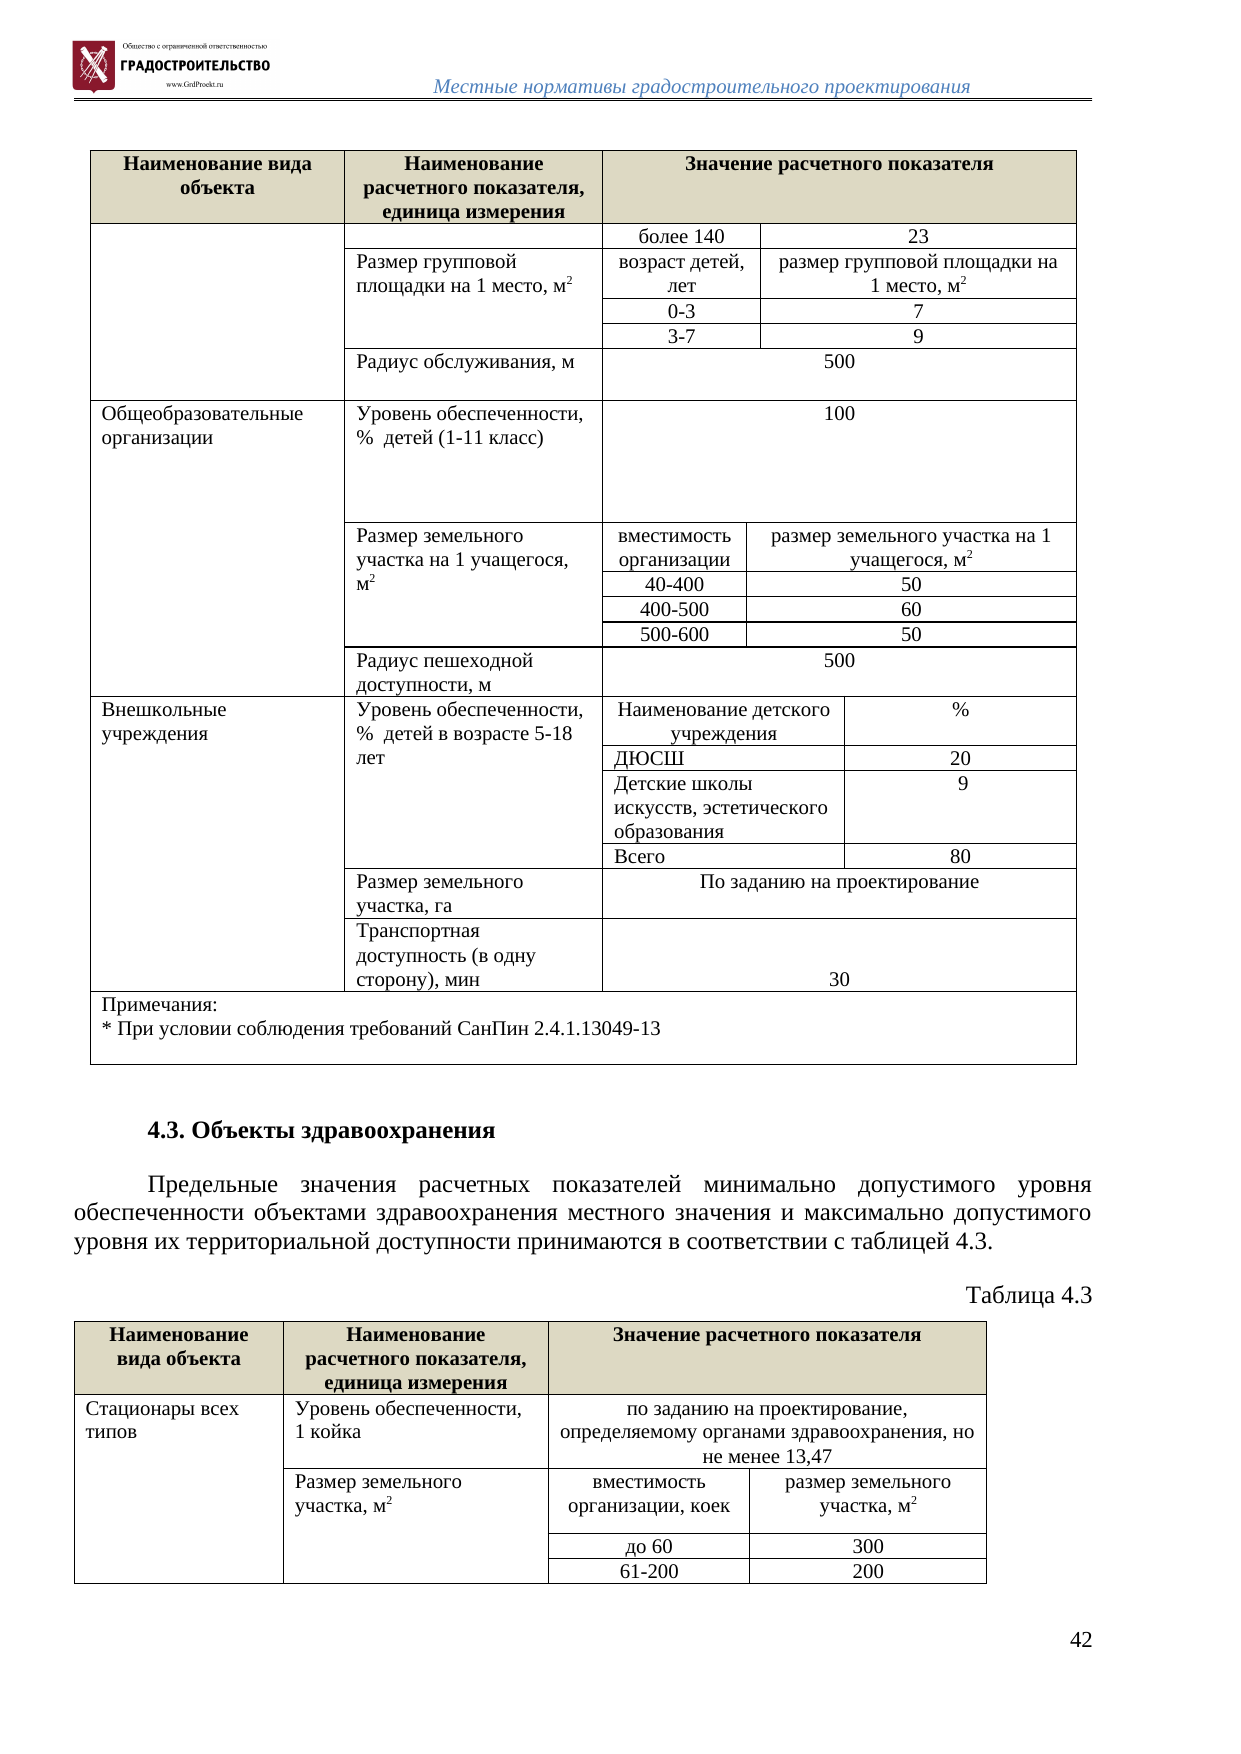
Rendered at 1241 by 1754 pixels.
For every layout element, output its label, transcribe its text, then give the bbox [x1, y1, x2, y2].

table_cell Общеобразовательные организации [91, 401, 344, 696]
table_cell размер земельного участка, м2 [750, 1469, 986, 1532]
picture [71, 39, 280, 94]
table_cell Транспортная доступность (в одну сторону), мин [345, 919, 602, 991]
table_cell размер земельного участка на 1 учащегося, м2 [747, 523, 1076, 571]
table_cell Детские школы искусств, эстетического образования [603, 771, 844, 843]
text Предельные значения расчетных показателей минимально допустимого уровня обеспеченности объектами здравоохранения местного значения и максимально допустимого уровня их территориальной доступности принимаются в соответствии с таблицей 4.3. [74, 1169, 1092, 1255]
table_cell 500 [603, 648, 1076, 696]
table_cell Радиус обслуживания, м [345, 349, 602, 400]
table_cell 50 [747, 623, 1076, 646]
table_header Наименование вида объекта [91, 151, 344, 223]
table_cell 9 [845, 771, 1076, 843]
table_cell Примечания: * При условии соблюдения требований СанПин 2.4.1.13049-13 [91, 992, 1076, 1064]
table_cell 3-7 [603, 324, 760, 348]
table_cell Стационары всех типов [75, 1395, 283, 1583]
table_cell 100 [603, 401, 1076, 522]
table_cell 7 [761, 299, 1076, 323]
table_cell 30 [603, 919, 1076, 991]
table_cell Размер земельного участка, м2 [284, 1469, 548, 1583]
table_cell ДЮСШ [603, 746, 844, 770]
table_cell возраст детей, лет [603, 249, 760, 297]
text 4.3. Объекты здравоохранения [74, 1115, 1092, 1144]
table_cell [345, 224, 602, 248]
table_header Наименование расчетного показателя, единица измерения [345, 151, 602, 223]
table_header Наименование вида объекта [75, 1322, 283, 1394]
table_cell до 60 [549, 1534, 749, 1558]
table_cell Внешкольные учреждения [91, 697, 344, 991]
table_cell 9 [761, 324, 1076, 348]
table_cell размер групповой площадки на 1 место, м2 [761, 249, 1076, 297]
table_cell 500 [603, 349, 1076, 400]
table_cell Уровень обеспеченности, 1 койка [284, 1395, 548, 1468]
table_cell 20 [845, 746, 1076, 770]
table_cell 400-500 [603, 597, 746, 621]
table_cell 60 [747, 597, 1076, 621]
table_cell вместимость организации [603, 523, 746, 571]
table_cell Всего [603, 844, 844, 868]
table_cell Размер земельного участка на 1 учащегося, м2 [345, 523, 602, 646]
table_header Значение расчетного показателя [603, 151, 1076, 223]
table_cell По заданию на проектирование [603, 869, 1076, 917]
table_cell Уровень обеспеченности, % детей в возрасте 5-18 лет [345, 697, 602, 868]
table_cell 80 [845, 844, 1076, 868]
table_cell Уровень обеспеченности, % детей (1-11 класс) [345, 401, 602, 522]
table_cell более 140 [603, 224, 760, 248]
table_cell 200 [750, 1559, 986, 1583]
table_cell Наименование детского учреждения [603, 697, 844, 745]
table_cell 0-3 [603, 299, 760, 323]
text Таблица 4.3 [74, 1280, 1092, 1309]
table_header Значение расчетного показателя [549, 1322, 986, 1394]
table_cell 61-200 [549, 1559, 749, 1583]
table_cell Размер земельного участка, га [345, 869, 602, 917]
table_cell по заданию на проектирование, определяемому органами здравоохранения, но не менее 13,47 [549, 1395, 986, 1468]
table_cell вместимость организации, коек [549, 1469, 749, 1532]
table_cell Размер групповой площадки на 1 место, м2 [345, 249, 602, 348]
table_cell % [845, 697, 1076, 745]
table_header Наименование расчетного показателя, единица измерения [284, 1322, 548, 1394]
table_cell 40-400 [603, 572, 746, 596]
table_cell Радиус пешеходной доступности, м [345, 648, 602, 696]
table_cell 500-600 [603, 623, 746, 646]
table_cell 23 [761, 224, 1076, 248]
table_cell 300 [750, 1534, 986, 1558]
table_cell 50 [747, 572, 1076, 596]
